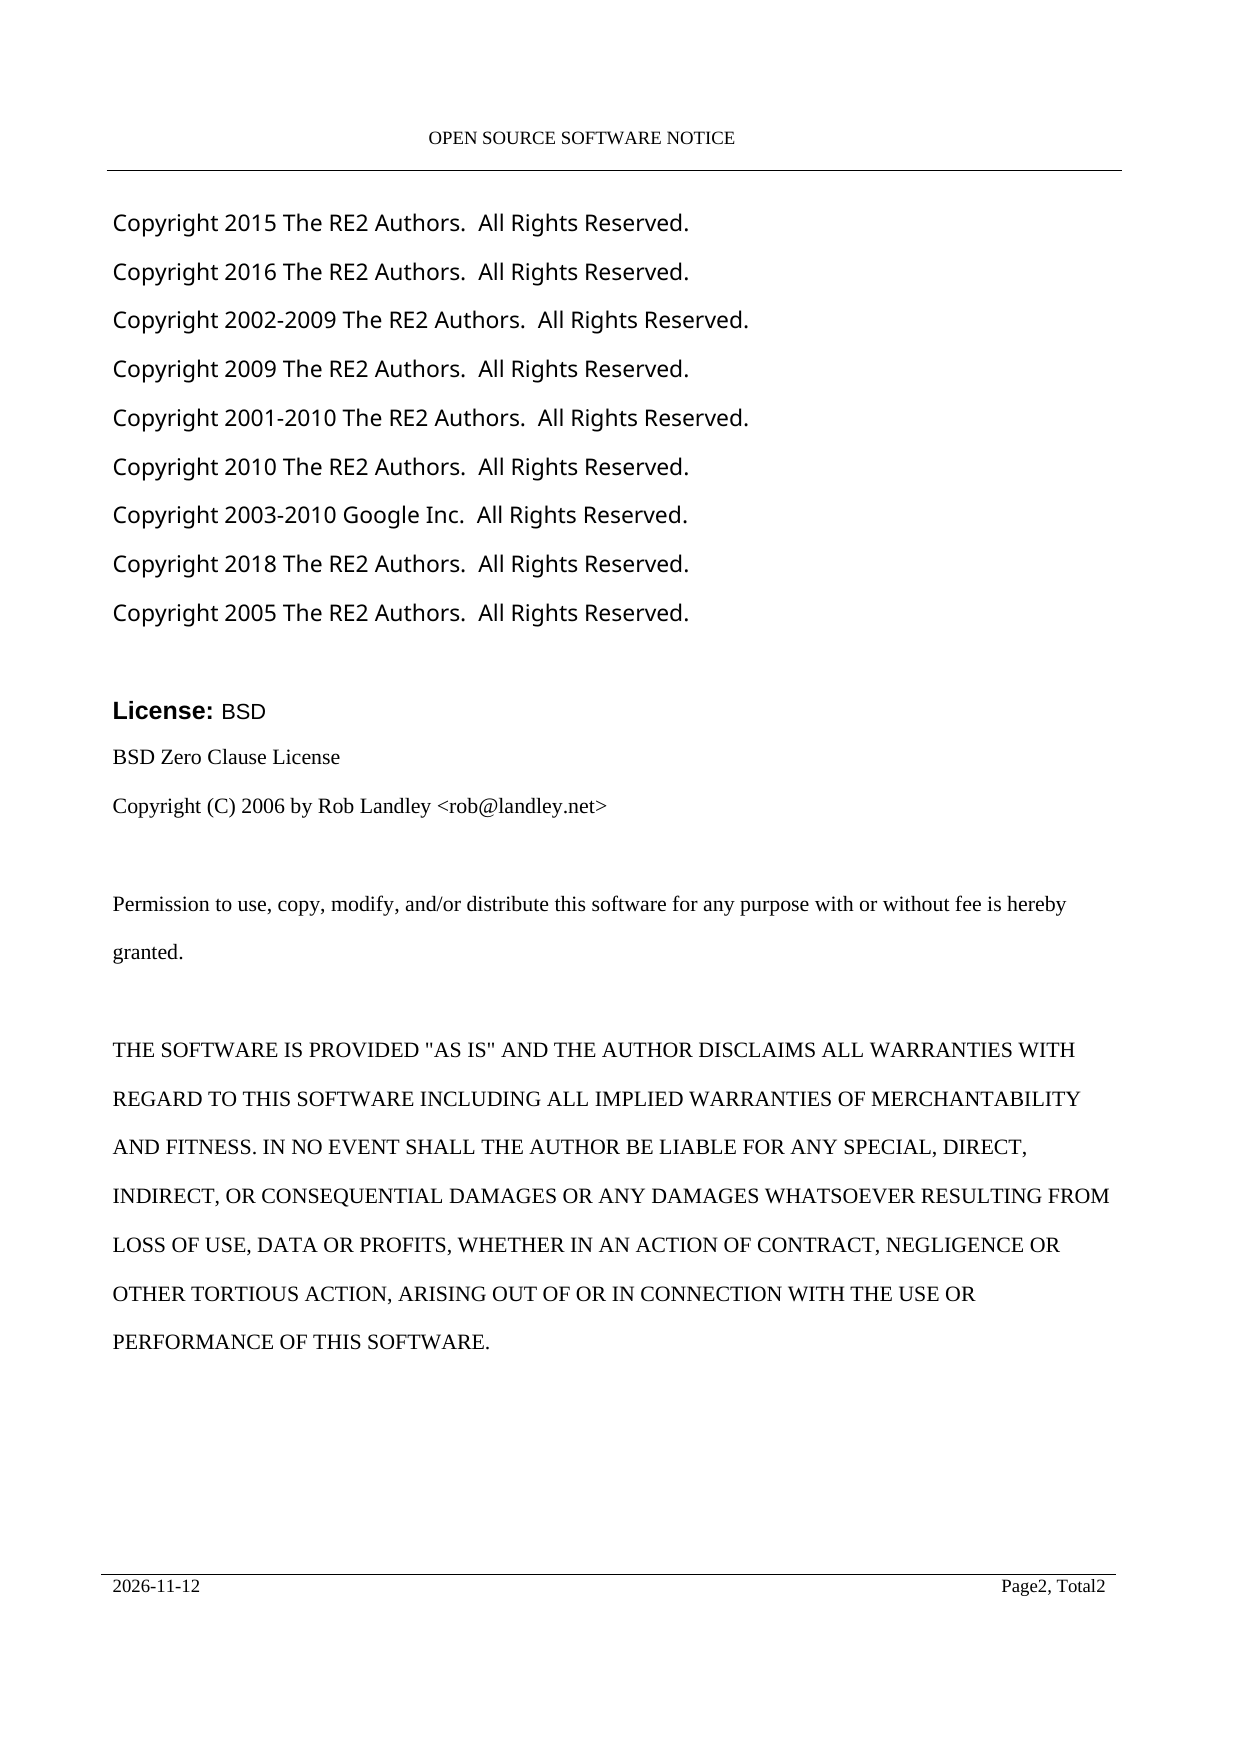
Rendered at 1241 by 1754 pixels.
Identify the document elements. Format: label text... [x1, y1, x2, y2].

text License: BSD [112, 694, 1128, 726]
text BSD Zero Clause License Copyright (C) 2006 by Rob Landley <rob@landley.net> Permission to use, copy, modify, and/or distribute this software for any purpose with or without fee is hereby granted. THE SOFTWARE IS PROVIDED "AS IS" AND THE AUTHOR DISCLAIMS ALL WARRANTIES WITH REGARD TO THIS SOFTWARE INCLUDING ALL IMPLIED WARRANTIES OF MERCHANTABILITY AND FITNESS. IN NO EVENT SHALL THE AUTHOR BE LIABLE FOR ANY SPECIAL, DIRECT, INDIRECT, OR CONSEQUENTIAL DAMAGES OR ANY DAMAGES WHATSOEVER RESULTING FROM LOSS OF USE, DATA OR PROFITS, WHETHER IN AN ACTION OF CONTRACT, NEGLIGENCE OR OTHER TORTIOUS ACTION, ARISING OUT OF OR IN CONNECTION WITH THE USE OR PERFORMANCE OF THIS SOFTWARE. [112, 741, 1128, 1407]
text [112, 206, 1128, 678]
